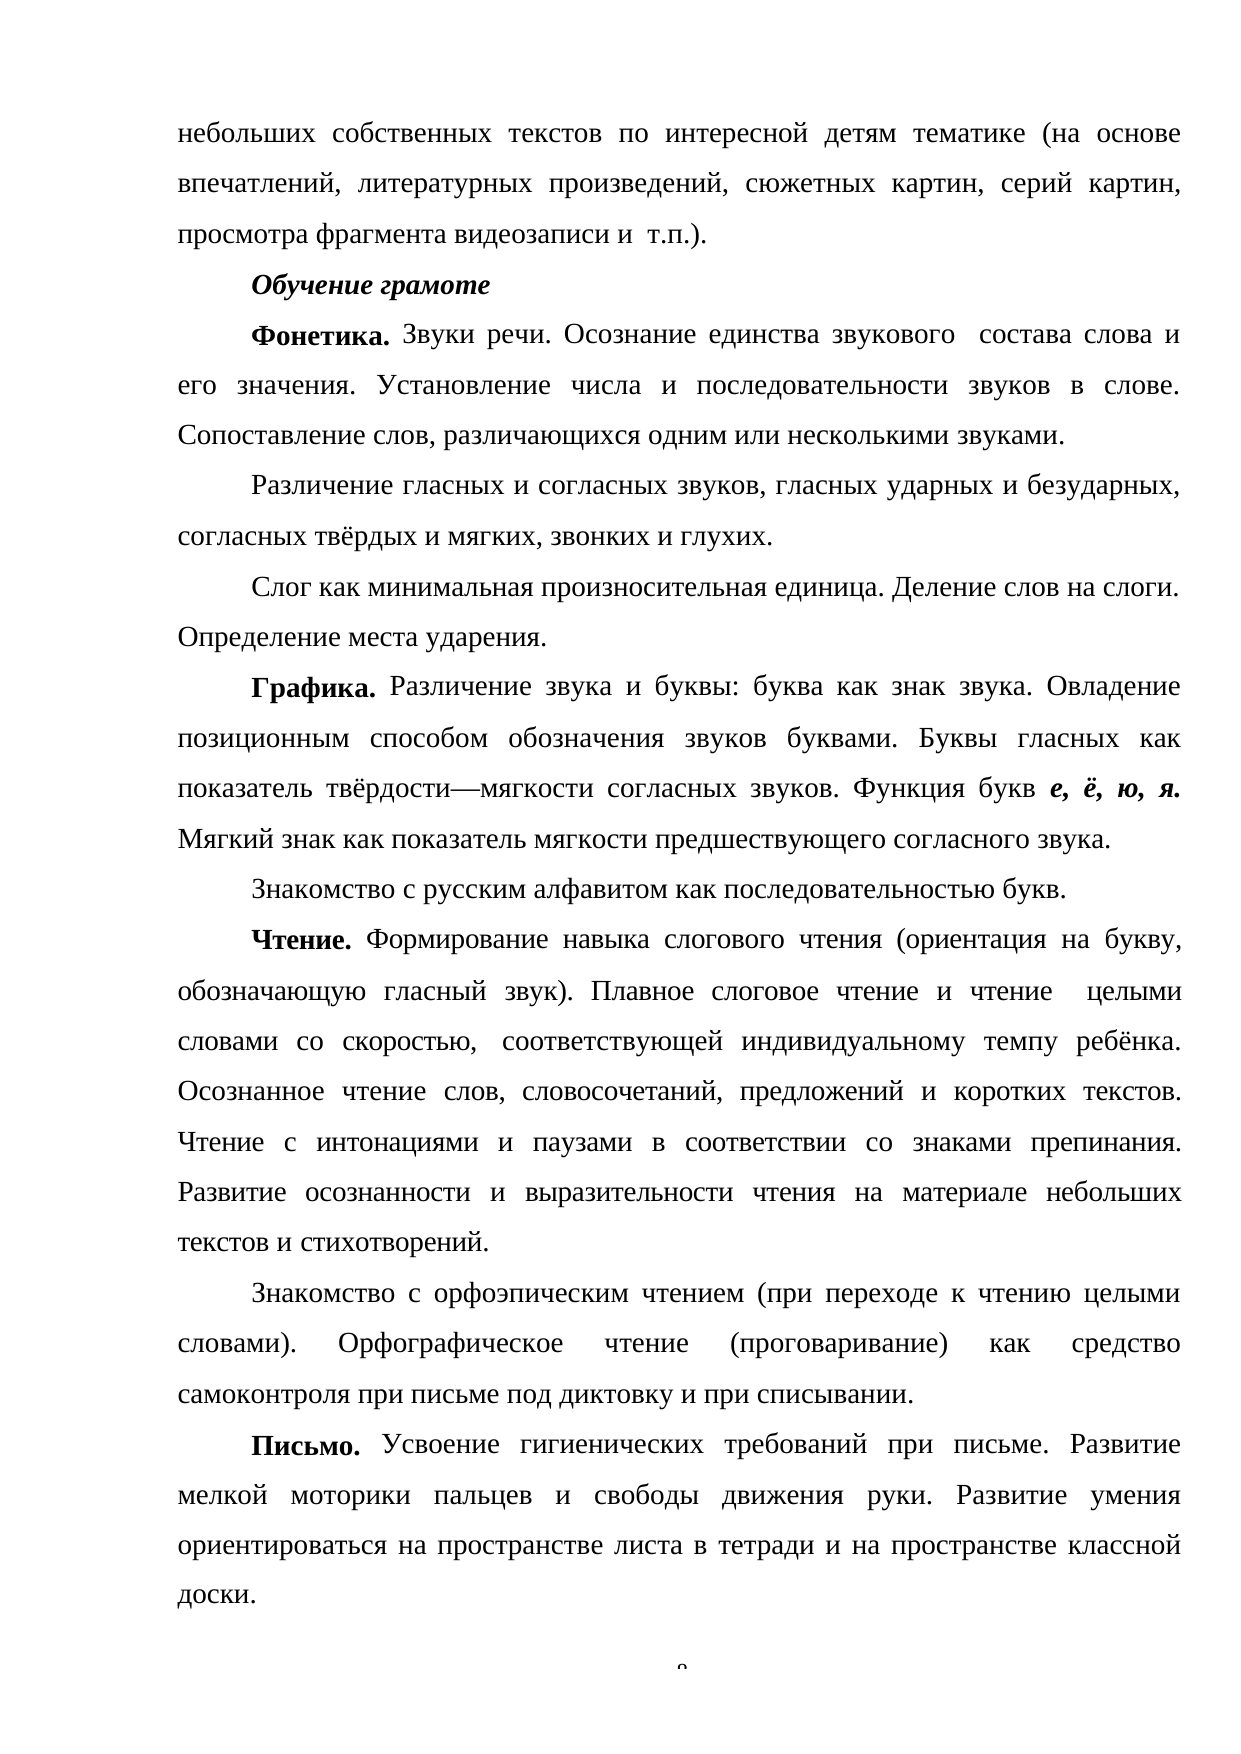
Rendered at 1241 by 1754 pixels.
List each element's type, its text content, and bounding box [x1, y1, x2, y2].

text Чтение. Формирование навыка слогового чтения (ориентация на букву, обозначающую гласный звук). Плавное слоговое чтение и чтение целыми словами со скоростью, соответствующей индивидуальному темпу ребёнка. Осознанное чтение слов, словосочетаний, предложений и коротких текстов. Чтение с интонациями и паузами в соответствии со знаками препинания. Развитие осознанности и выразительности чтения на материале небольших текстов и стихотворений. [177, 921, 1182, 1258]
text небольших собственных текстов по интересной детям тематике (на основе впечатлений, литературных произведений, сюжетных картин, серий картин, просмотра фрагмента видеозаписи и т.п.). [177, 115, 1182, 249]
text Письмо. Усвоение гигиенических требований при письме. Развитие мелкой моторики пальцев и свободы движения руки. Развитие умения ориентироваться на пространстве листа в тетради и на пространстве классной доски. [177, 1426, 1182, 1610]
text Знакомство с русским алфавитом как последовательностью букв. [251, 872, 1192, 905]
text Определение места ударения. [177, 619, 1192, 652]
text Фонетика. Звуки речи. Осознание единства звукового состава слова и его значения. Установление числа и последовательности звуков в слове. Сопоставление слов, различающихся одним или несколькими звуками. [177, 316, 1181, 450]
subtitle Обучение грамоте [251, 267, 1192, 301]
text Слог как минимальная произносительная единица. Деление слов на слоги. [251, 569, 1192, 602]
text Различение гласных и согласных звуков, гласных ударных и безударных, согласных твёрдых и мягких, звонких и глухих. [177, 467, 1182, 551]
text Знакомство с орфоэпическим чтением (при переходе к чтению целыми словами). Орфографическое чтение (проговаривание) как средство самоконтроля при письме под диктовку и при списывании. [177, 1275, 1182, 1409]
text Графика. Различение звука и буквы: буква как знак звука. Овладение позиционным способом обозначения звуков буквами. Буквы гласных как показатель твёрдости—мягкости согласных звуков. Функция букв е, ё, ю, я. Мягкий знак как показатель мягкости предшествующего согласного звука. [177, 668, 1182, 854]
